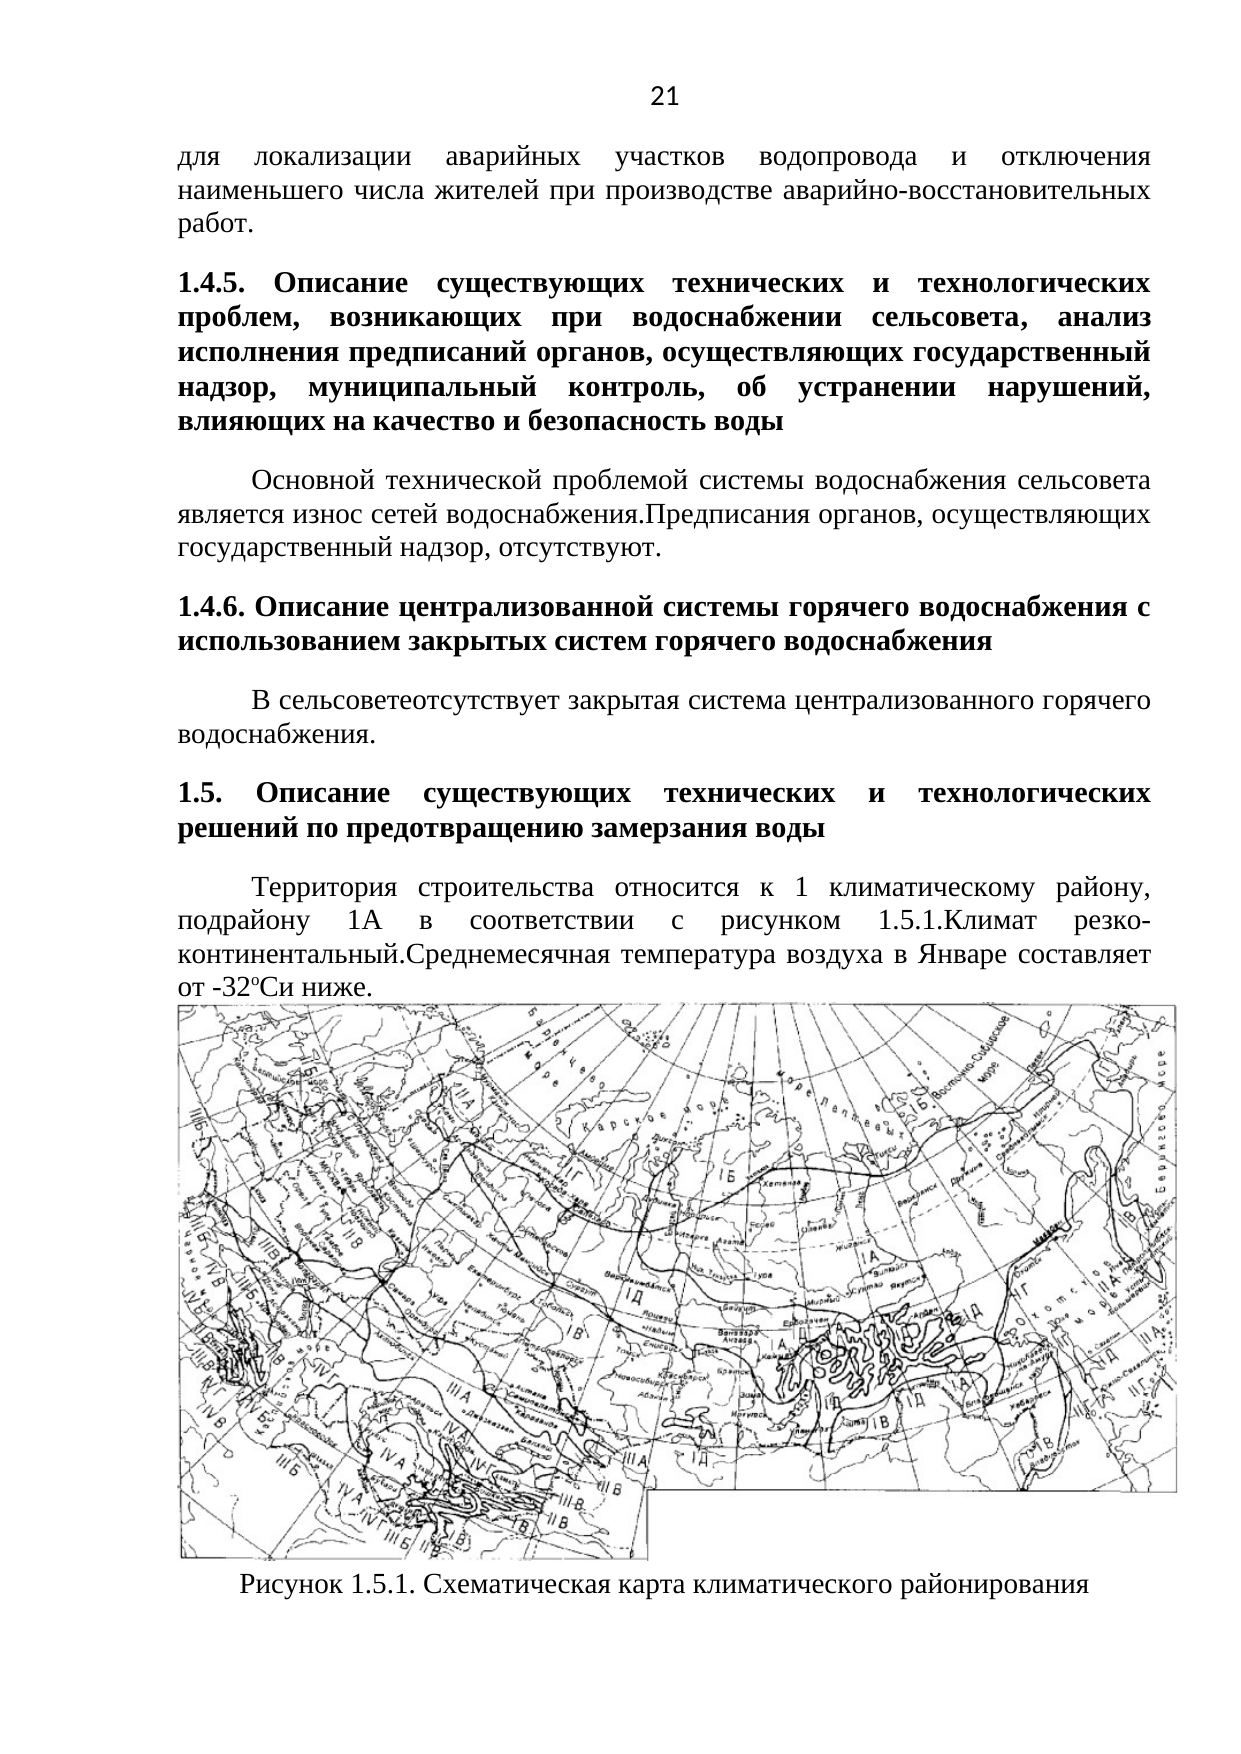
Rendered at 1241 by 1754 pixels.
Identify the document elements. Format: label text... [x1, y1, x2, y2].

text Основной технической проблемой системы водоснабжения сельсовета является износ сетей водоснабжения.Предписания органов, осуществляющих государственный надзор, отсутствуют. [177, 462, 1152, 563]
text Рисунок 1.5.1. Схематическая карта климатического районирования [177, 1566, 1152, 1599]
list 1.5. Описание существующих технических и технологических решений по предотвращению замерзания воды [177, 774, 1152, 844]
list 1.4.6. Описание централизованной системы горячего водоснабжения с использованием закрытых систем горячего водоснабжения [177, 588, 1152, 657]
text Территория строительства относится к 1 климатическому району, подрайону 1А в соответствии с рисунком 1.5.1.Климат резко-континентальный.Среднемесячная температура воздуха в Январе составляет от -32оСи ниже. [177, 869, 1152, 1002]
text В сельсоветеотсутствует закрытая система централизованного горячего водоснабжения. [177, 682, 1152, 749]
picture [177, 1002, 1178, 1561]
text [177, 138, 1152, 239]
list 1.4.5. Описание существующих технических и технологических проблем, возникающих при водоснабжении сельсовета, анализ исполнения предписаний органов, осуществляющих государственный надзор, муниципальный контроль, об устранении нарушений, влияющих на качество и безопасность воды [177, 264, 1152, 437]
